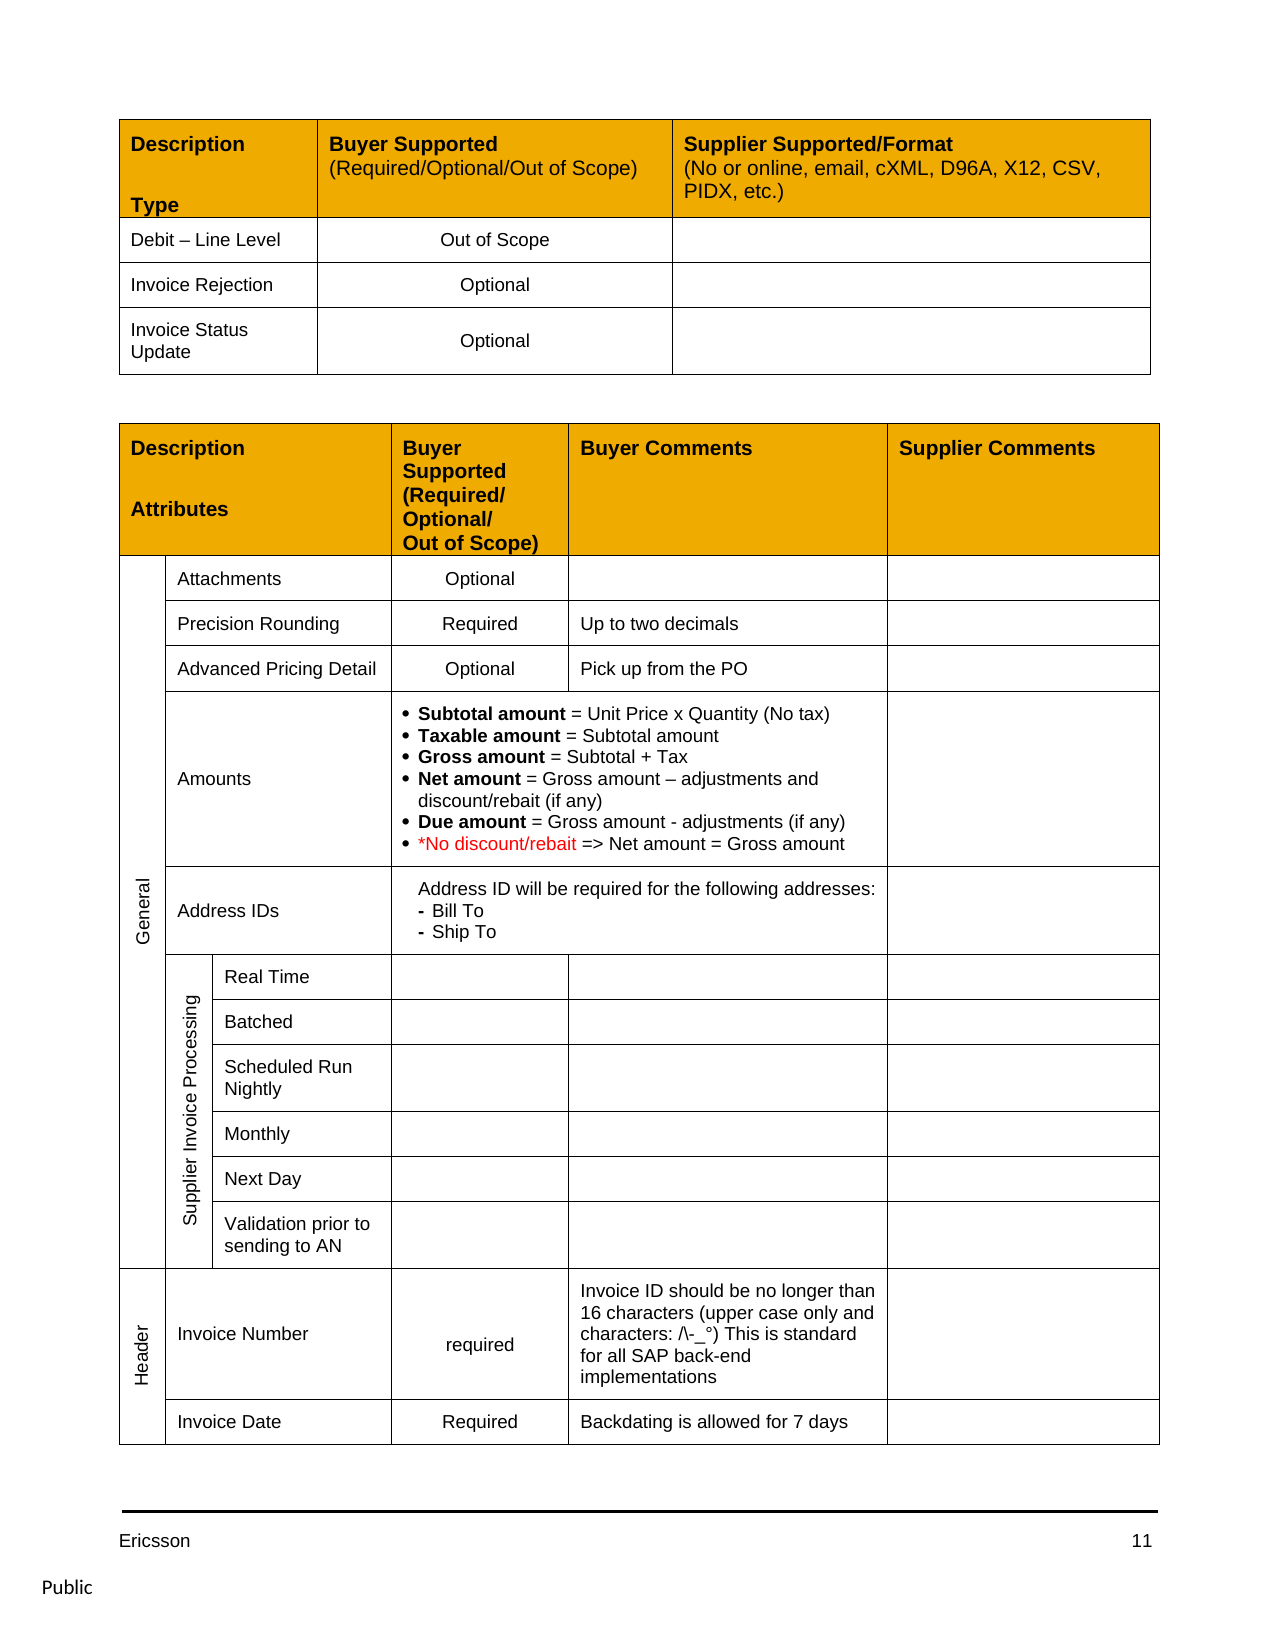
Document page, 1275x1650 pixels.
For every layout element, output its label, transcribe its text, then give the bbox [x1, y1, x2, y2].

table_cell required [392, 1269, 568, 1399]
table_cell Up to two decimals [569, 601, 887, 645]
table_cell [888, 692, 1159, 866]
table_cell Optional [318, 308, 672, 374]
table_cell Required [392, 601, 568, 645]
table_cell Scheduled Run Nightly [213, 1045, 391, 1111]
table_cell Next Day [213, 1157, 391, 1201]
table_cell [569, 1045, 887, 1111]
table_cell [888, 1000, 1159, 1044]
table_cell [569, 1157, 887, 1201]
table_cell Address IDs [166, 867, 391, 954]
table_cell [888, 556, 1159, 600]
table_cell [392, 1202, 568, 1268]
table_cell Amounts [166, 692, 391, 866]
table_cell Optional [318, 263, 672, 307]
table_cell [392, 1000, 568, 1044]
table_header Description Attributes [120, 424, 391, 555]
table_cell Invoice Rejection [120, 263, 317, 307]
table_cell Supplier Invoice Processing [166, 955, 212, 1268]
table_cell Optional [392, 556, 568, 600]
table_cell [888, 955, 1159, 999]
table_cell General [120, 556, 165, 1268]
table_cell [673, 308, 1150, 374]
table_cell [888, 1157, 1159, 1201]
table_cell Monthly [213, 1112, 391, 1156]
table_cell Header [120, 1269, 165, 1444]
table_cell Out of Scope [318, 218, 672, 262]
table_header Supplier Supported/Format (No or online, email, cXML, D96A, X12, CSV, PIDX, etc.) [673, 120, 1150, 217]
table_cell Pick up from the PO [569, 646, 887, 691]
table_header Buyer Supported (Required/ Optional/ Out of Scope) [392, 424, 568, 555]
table_cell Invoice ID should be no longer than 16 characters (upper case only and characters: /\-_°) This is standard for all SAP back-end implementations [569, 1269, 887, 1399]
table_cell [888, 646, 1159, 691]
table_cell [569, 1202, 887, 1268]
table_header Buyer Supported (Required/Optional/Out of Scope) [318, 120, 672, 217]
table_cell Attachments [166, 556, 391, 600]
table_cell [888, 601, 1159, 645]
table_cell [888, 1400, 1159, 1444]
table_cell [569, 1000, 887, 1044]
table_cell Invoice Number [166, 1269, 391, 1399]
table_cell [392, 1157, 568, 1201]
table_header Supplier Comments [888, 424, 1159, 555]
table_cell [392, 1112, 568, 1156]
table_cell [888, 867, 1159, 954]
table_cell [673, 263, 1150, 307]
table_cell Invoice Date [166, 1400, 391, 1444]
table_cell Invoice Status Update [120, 308, 317, 374]
table_cell [888, 1269, 1159, 1399]
table_cell Precision Rounding [166, 601, 391, 645]
table_cell Advanced Pricing Detail [166, 646, 391, 691]
table_cell [888, 1202, 1159, 1268]
table_cell Required [392, 1400, 568, 1444]
table_cell [673, 218, 1150, 262]
table_cell [888, 1045, 1159, 1111]
table_cell [569, 556, 887, 600]
table_cell Subtotal amount = Unit Price x Quantity (No tax) Taxable amount = Subtotal amount Gross amount = Subtotal + Tax Net amount = Gross amount – adjustments and discount/rebait (if any) Due amount = Gross amount - adjustments (if any) *No discount/rebait => Net amount = Gross amount [392, 692, 887, 866]
table_header Description Type [120, 120, 317, 217]
table_cell Backdating is allowed for 7 days [569, 1400, 887, 1444]
table_cell [888, 1112, 1159, 1156]
table_cell Real Time [213, 955, 391, 999]
table_cell Validation prior to sending to AN [213, 1202, 391, 1268]
table_cell Optional [392, 646, 568, 691]
table_cell Address ID will be required for the following addresses: Bill To Ship To [392, 867, 887, 954]
table_cell [392, 1045, 568, 1111]
table_cell Debit – Line Level [120, 218, 317, 262]
table_cell [392, 955, 568, 999]
table_header Buyer Comments [569, 424, 887, 555]
table_cell Batched [213, 1000, 391, 1044]
table_cell [569, 955, 887, 999]
table_cell [569, 1112, 887, 1156]
